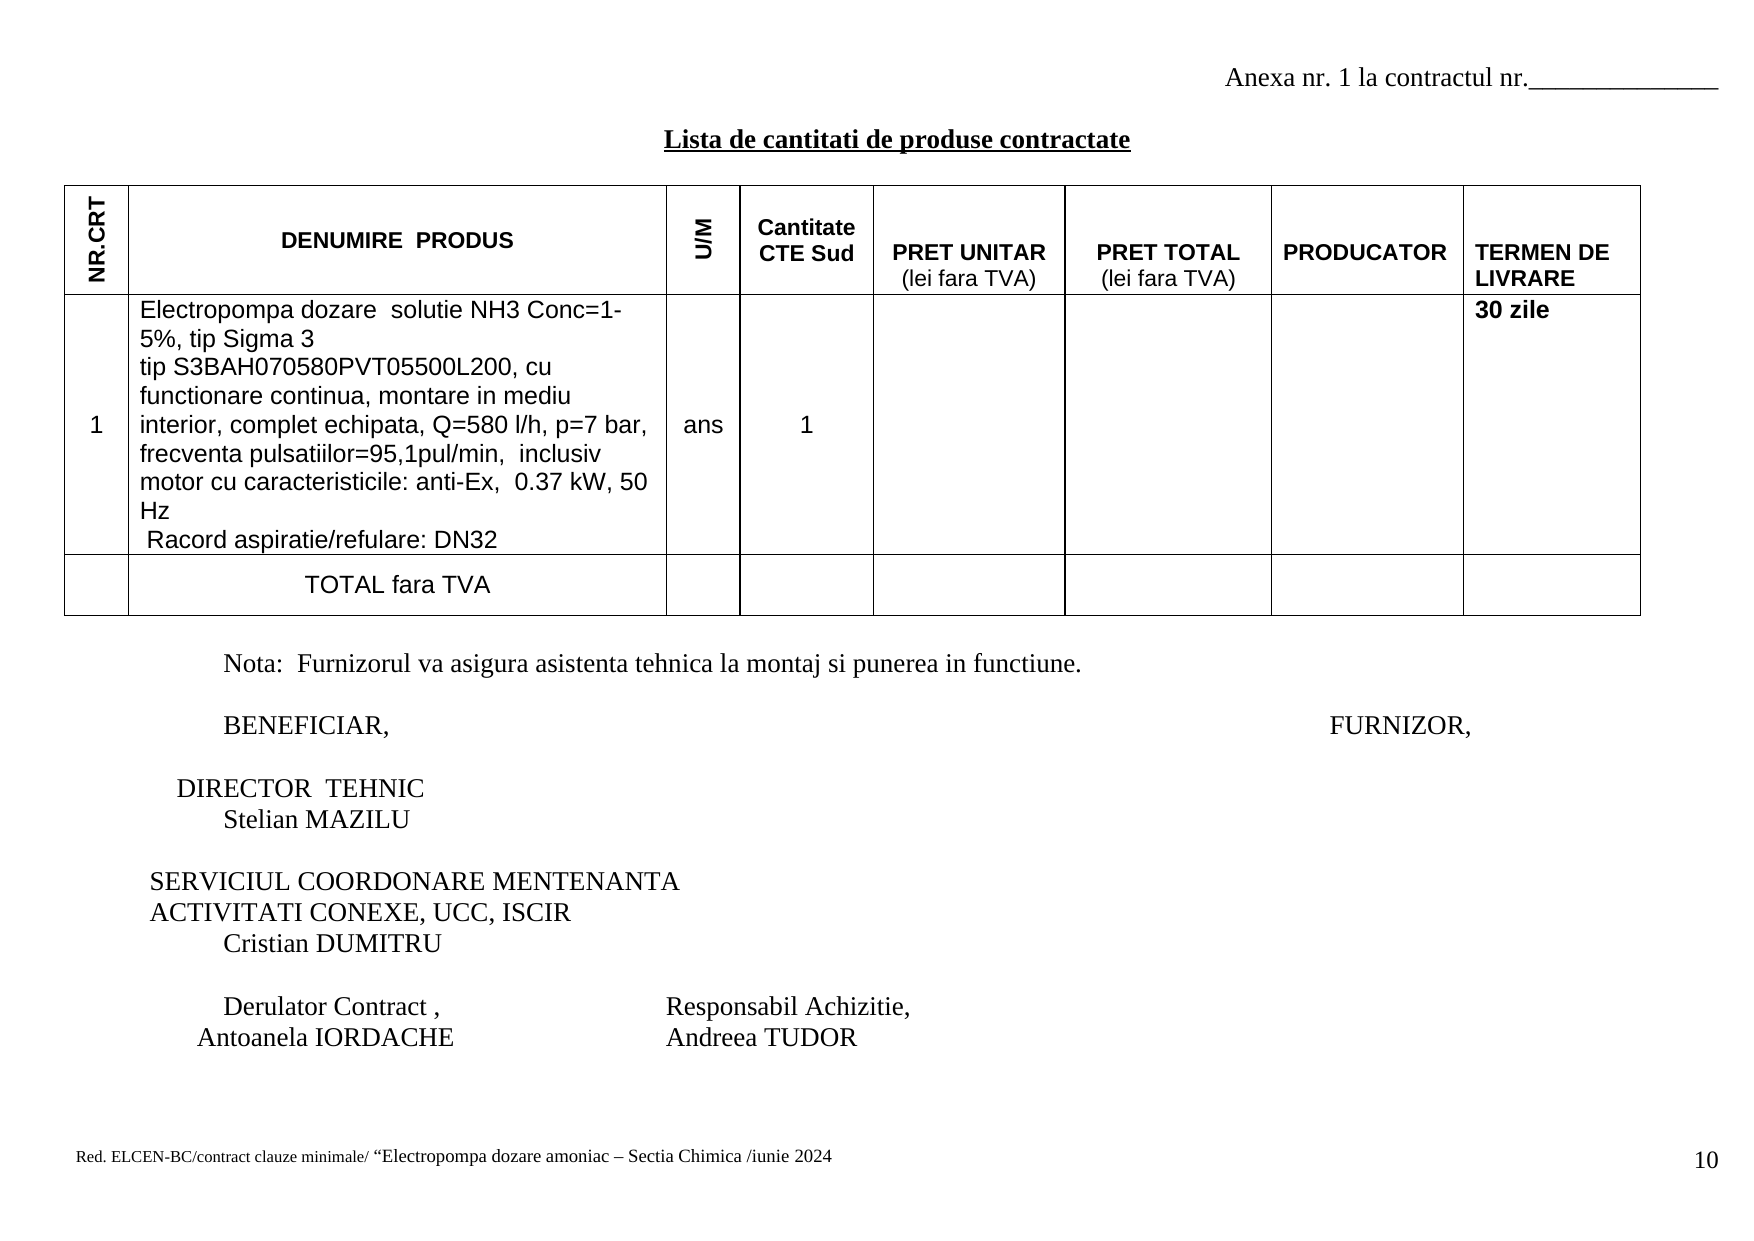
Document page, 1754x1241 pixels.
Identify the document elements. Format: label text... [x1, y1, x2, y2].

table_cell 1 [741, 295, 873, 554]
table_cell 30 zile [1464, 295, 1640, 554]
text Stelian MAZILU [149, 803, 1718, 834]
table_cell Electropompa dozare solutie NH3 Conc=1-5%, tip Sigma 3 tip S3BAH070580PVT05500L200, cu functionare continua, montare in mediu interior, complet echipata, Q=580 l/h, p=7 bar, frecventa pulsatiilor=95,1pul/min, inclusiv motor cu caracteristicile: anti-Ex, 0.37 kW, 50 Hz Racord aspiratie/refulare: DN32 [129, 295, 666, 554]
text DIRECTOR TEHNIC [76, 772, 1718, 803]
table_header U/M [667, 186, 739, 294]
table_cell ans [667, 295, 739, 554]
table_header PRET UNITAR (lei fara TVA) [874, 186, 1064, 294]
table_header NR.CRT [65, 186, 128, 294]
text Derulator Contract , Responsabil Achizitie, [76, 990, 1718, 1021]
table_cell [1464, 555, 1640, 615]
table_cell [1066, 295, 1271, 554]
text Cristian DUMITRU [76, 927, 1718, 958]
text Lista de cantitati de produse contractate [76, 123, 1718, 154]
table_header Cantitate CTE Sud [741, 186, 873, 294]
table_cell 1 [65, 295, 128, 554]
table_cell [1272, 555, 1463, 615]
table_header DENUMIRE PRODUS [129, 186, 666, 294]
text SERVICIUL COORDONARE MENTENANTA [76, 865, 1718, 896]
table_header PRODUCATOR [1272, 186, 1463, 294]
text Nota: Furnizorul va asigura asistenta tehnica la montaj si punerea in functiune. [149, 647, 1718, 678]
table_cell [874, 295, 1064, 554]
table_cell [741, 555, 873, 615]
table_header TERMEN DE LIVRARE [1464, 186, 1640, 294]
text ACTIVITATI CONEXE, UCC, ISCIR [76, 896, 1718, 927]
text Anexa nr. 1 la contractul nr.______________ [76, 61, 1718, 92]
table_cell [874, 555, 1064, 615]
table_cell [1066, 555, 1271, 615]
table_cell [1272, 295, 1463, 554]
table_header PRET TOTAL (lei fara TVA) [1066, 186, 1271, 294]
table_cell [65, 555, 128, 615]
text Antoanela IORDACHE Andreea TUDOR [76, 1021, 1718, 1052]
table_cell [667, 555, 739, 615]
table_cell TOTAL fara TVA [129, 555, 666, 615]
text BENEFICIAR, FURNIZOR, [149, 709, 1718, 741]
